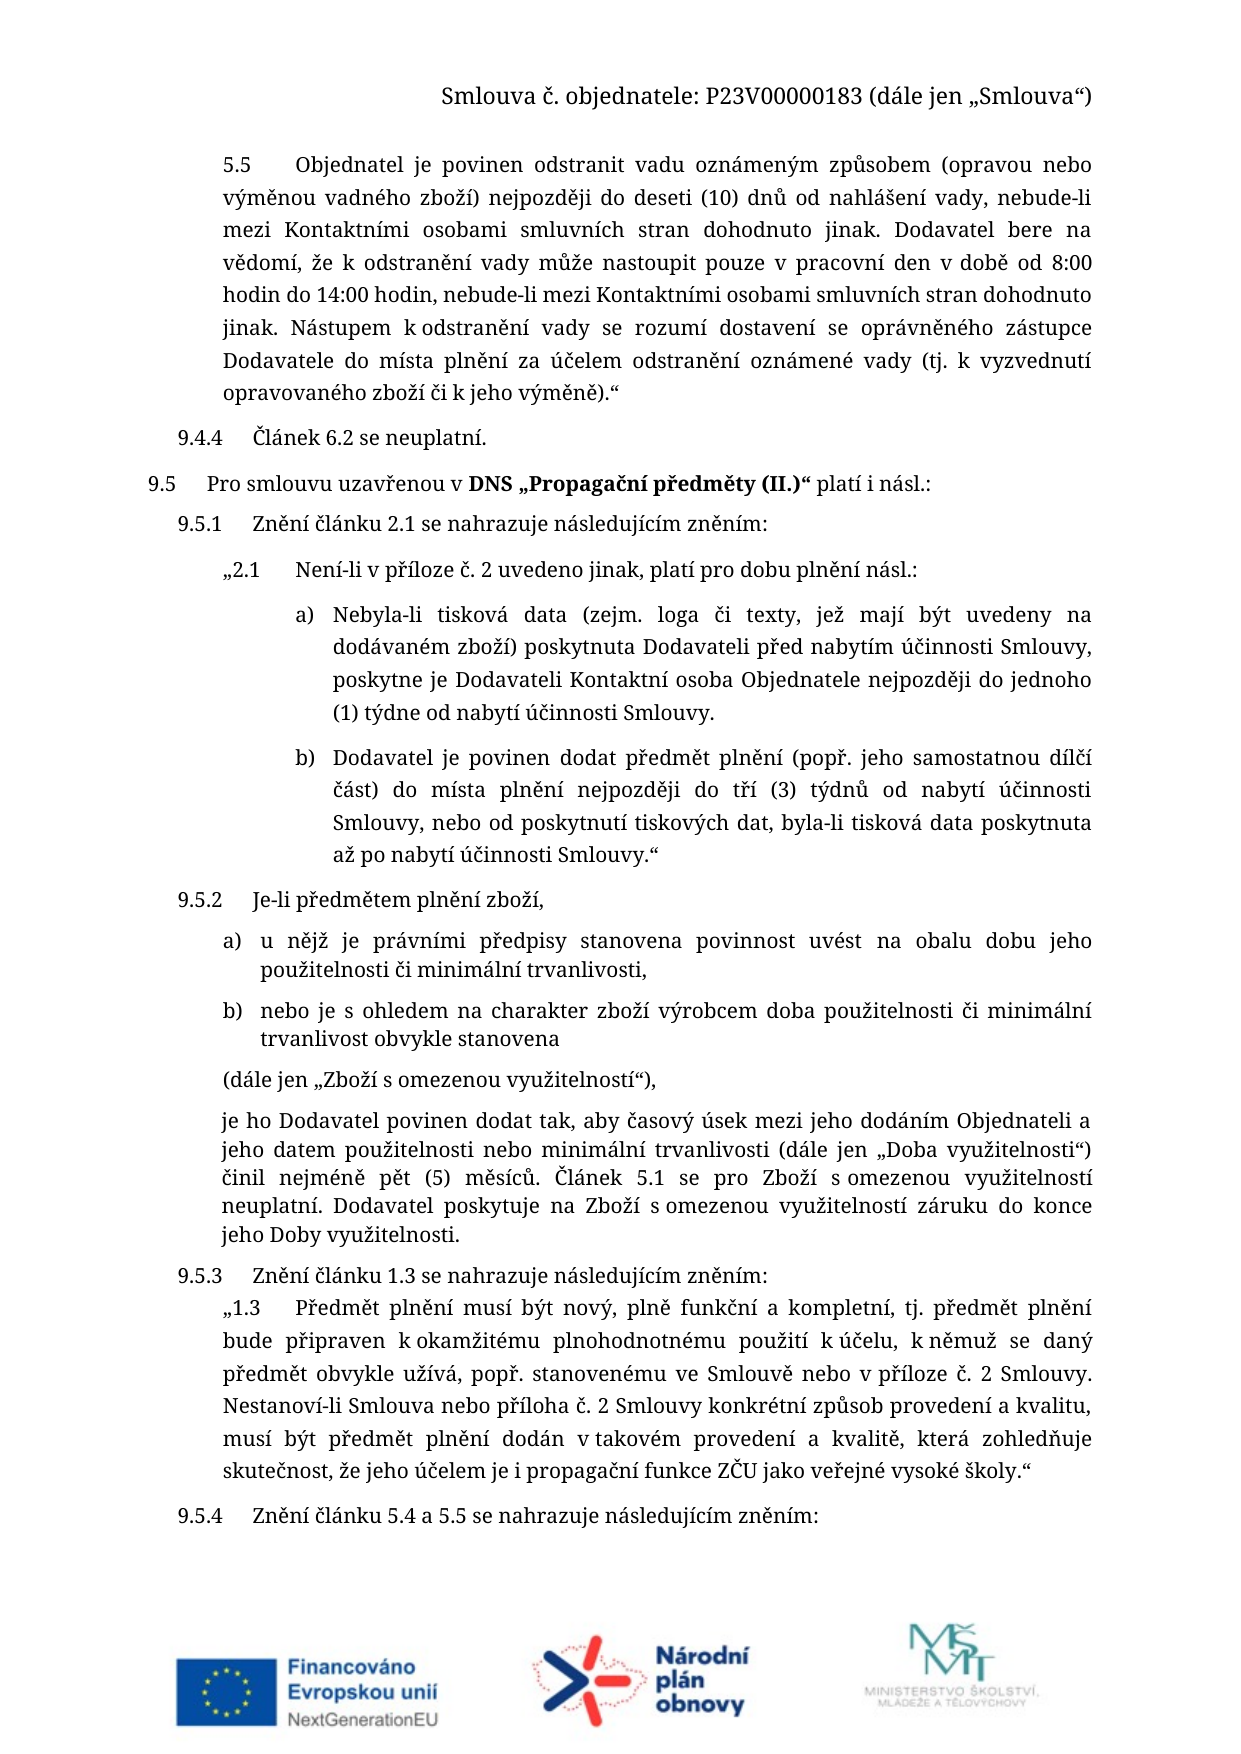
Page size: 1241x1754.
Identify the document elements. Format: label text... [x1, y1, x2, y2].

list nebo je s ohledem na charakter zboží výrobcem doba použitelnosti či minimální trvanlivost obvykle stanovena [223, 996, 1093, 1053]
list „2.1 Není-li v příloze č. 2 uvedeno jinak, platí pro dobu plnění násl.: [223, 555, 1093, 583]
list Je-li předmětem plnění zboží, [177, 886, 1093, 914]
text je ho Dodavatel povinen dodat tak, aby časový úsek mezi jeho dodáním Objednateli a jeho datem použitelnosti nebo minimální trvanlivosti (dále jen „Doba využitelnosti“) činil nejméně pět (5) měsíců. Článek 5.1 se pro Zboží s omezenou využitelností neuplatní. Dodavatel poskytuje na Zboží s omezenou využitelností záruku do konce jeho Doby využitelnosti. [221, 1106, 1093, 1248]
list Nebyla-li tisková data (zejm. loga či texty, jež mají být uvedeny na dodávaném zboží) poskytnuta Dodavateli před nabytím účinnosti Smlouvy, poskytne je Dodavateli Kontaktní osoba Objednatele nejpozději do jednoho (1) týdne od nabytí účinnosti Smlouvy. [295, 600, 1093, 726]
list Znění článku 2.1 se nahrazuje následujícím zněním: [177, 509, 1093, 538]
list Článek 6.2 se neuplatní. [177, 423, 1093, 452]
list „1.3 Předmět plnění musí být nový, plně funkční a kompletní, tj. předmět plnění bude připraven k okamžitému plnohodnotnému použití k účelu, k němuž se daný předmět obvykle užívá, popř. stanovenému ve Smlouvě nebo v příloze č. 2 Smlouvy. Nestanoví-li Smlouva nebo příloha č. 2 Smlouvy konkrétní způsob provedení a kvalitu, musí být předmět plnění dodán v takovém provedení a kvalitě, která zohledňuje skutečnost, že jeho účelem je i propagační funkce ZČU jako veřejné vysoké školy.“ [223, 1293, 1093, 1485]
list u nějž je právními předpisy stanovena povinnost uvést na obalu dobu jeho použitelnosti či minimální trvanlivosti, [223, 927, 1093, 983]
list Pro smlouvu uzavřenou v DNS „Propagační předměty (II.)“ platí i násl.: [148, 469, 1093, 497]
list 5.5 Objednatel je povinen odstranit vadu oznámeným způsobem (opravou nebo výměnou vadného zboží) nejpozději do deseti (10) dnů od nahlášení vady, nebude-li mezi Kontaktními osobami smluvních stran dohodnuto jinak. Dodavatel bere na vědomí, že k odstranění vady může nastoupit pouze v pracovní den v době od 8:00 hodin do 14:00 hodin, nebude-li mezi Kontaktními osobami smluvních stran dohodnuto jinak. Nástupem k odstranění vady se rozumí dostavení se oprávněného zástupce Dodavatele do místa plnění za účelem odstranění oznámené vady (tj. k vyzvednutí opravovaného zboží či k jeho výměně).“ [223, 150, 1093, 407]
list Dodavatel je povinen dodat předmět plnění (popř. jeho samostatnou dílčí část) do místa plnění nejpozději do tří (3) týdnů od nabytí účinnosti Smlouvy, nebo od poskytnutí tiskových dat, byla-li tisková data poskytnuta až po nabytí účinnosti Smlouvy.“ [295, 743, 1093, 869]
list Znění článku 5.4 a 5.5 se nahrazuje následujícím zněním: [177, 1502, 1093, 1530]
text (dále jen „Zboží s omezenou využitelností“), [223, 1065, 1093, 1094]
list Znění článku 1.3 se nahrazuje následujícím zněním: [177, 1261, 1093, 1289]
picture [147, 1577, 1093, 1754]
